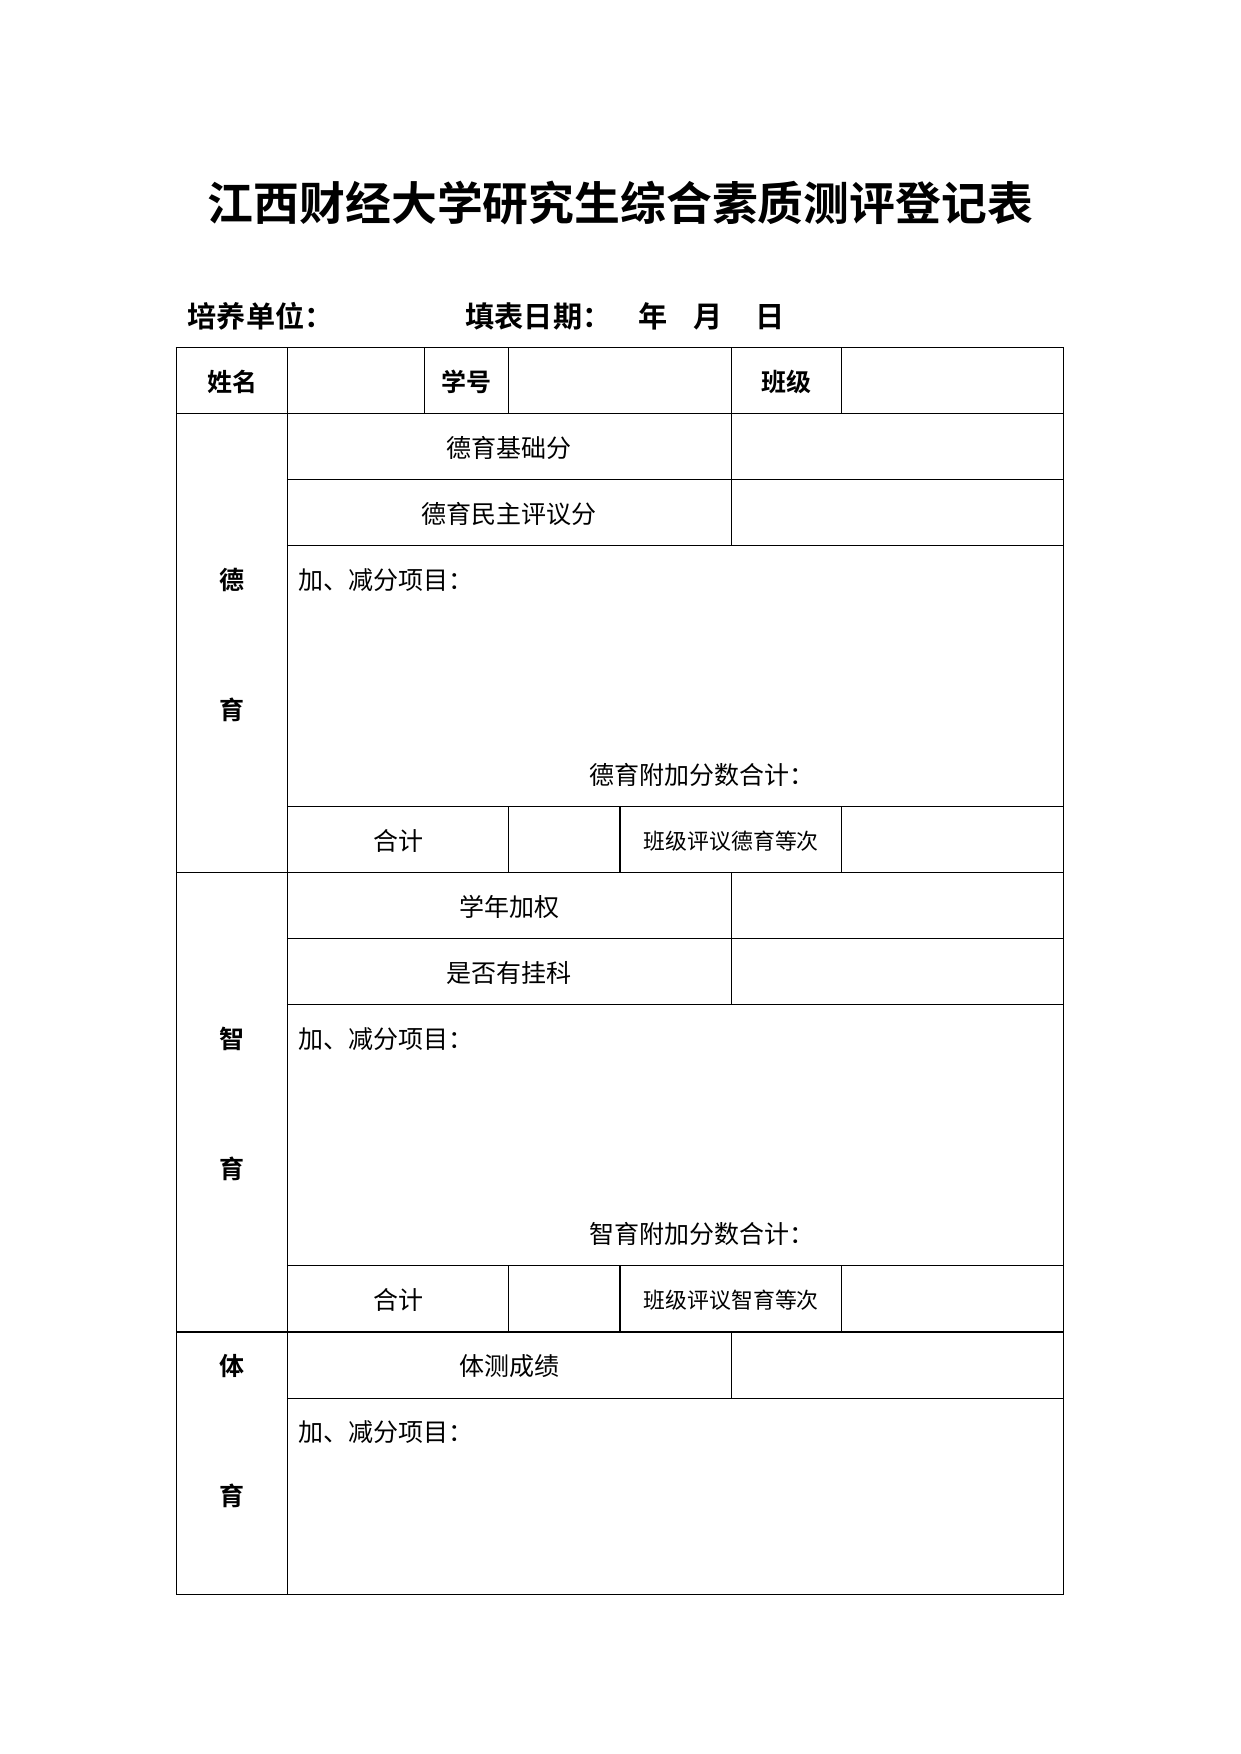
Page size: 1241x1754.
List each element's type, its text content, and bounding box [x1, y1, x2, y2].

table_header [842, 348, 1063, 413]
table_cell 加、减分项目： 德育附加分数合计： [288, 546, 1063, 806]
text 江西财经大学研究生综合素质测评登记表 [187, 152, 1053, 249]
table_cell [842, 1266, 1063, 1331]
table_cell [732, 414, 1063, 479]
table_header 学号 [425, 348, 508, 413]
table_cell 智 育 [177, 873, 287, 1331]
table_cell [732, 873, 1063, 938]
table_cell 班级评议德育等次 [621, 807, 841, 872]
table_cell 学年加权 [288, 873, 731, 938]
table_cell 体 育 [177, 1333, 287, 1593]
table_cell [509, 807, 619, 872]
table_cell 加、减分项目： 智育附加分数合计： [288, 1005, 1063, 1265]
table_cell 加、减分项目： 体育附加分数合计： [288, 1399, 1063, 1593]
table_cell 合计 [288, 807, 508, 872]
table_cell 班级评议智育等次 [621, 1266, 841, 1331]
table_cell 德育基础分 [288, 414, 731, 479]
table_header [288, 348, 424, 413]
table_header 姓名 [177, 348, 287, 413]
table_cell [732, 480, 1063, 545]
table_cell 体测成绩 [288, 1333, 731, 1397]
table_cell [509, 1266, 619, 1331]
table_cell 合计 [288, 1266, 508, 1331]
table_cell [732, 1333, 1063, 1397]
table_cell [842, 807, 1063, 872]
table_cell [732, 939, 1063, 1004]
table_header 班级 [732, 348, 841, 413]
table_header [509, 348, 731, 413]
table_cell 德育民主评议分 [288, 480, 731, 545]
table_cell 是否有挂科 [288, 939, 731, 1004]
text 培养单位： 填表日期： 年 月 日 [187, 282, 1053, 347]
table_cell 德 育 [177, 414, 287, 872]
